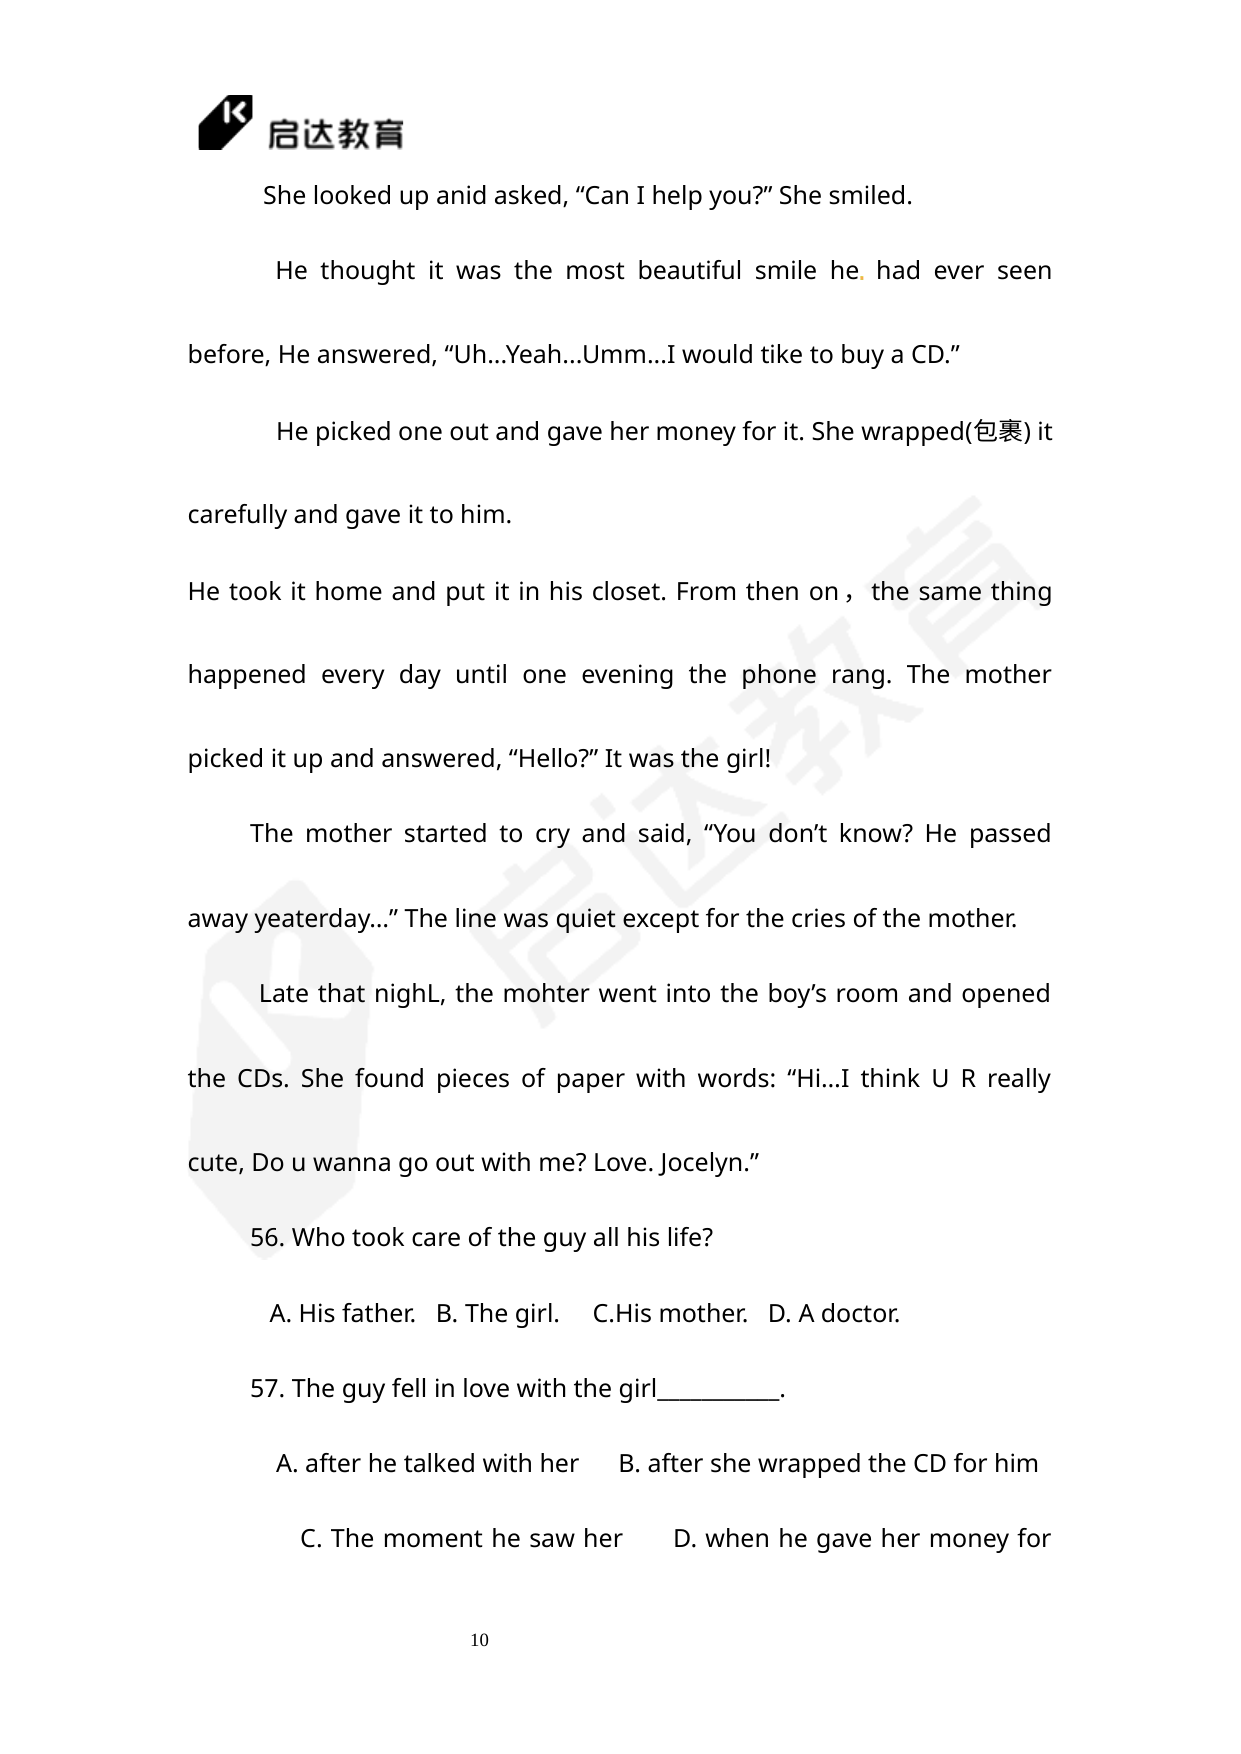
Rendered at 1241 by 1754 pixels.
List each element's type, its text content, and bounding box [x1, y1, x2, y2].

text 56. Who took care of the guy all his life? [187, 1204, 1053, 1269]
text Late that nighL, the mohter went into the boy’s room and opened the CDs. She found pieces of paper with words: “Hi…I think U R really cute, Do u wanna go out with me? Love. Jocelyn.” [187, 960, 1053, 1194]
text 57. The guy fell in love with the girl___________. [187, 1355, 1053, 1420]
picture [198, 95, 404, 150]
text She looked up anid asked, “Can I help you?” She smiled. [187, 162, 1053, 227]
text The mother started to cry and said, “You don’t know? He passed away yeaterday…” The line was quiet except for the cries of the mother. [187, 801, 1053, 950]
text C. The moment he saw her D. when he gave her money for the CD [187, 1505, 1053, 1570]
text He picked one out and gave her money for it. She wrapped(包裹) it carefully and gave it to him. [187, 397, 1053, 546]
text A. after he talked with her B. after she wrapped the CD for him [187, 1430, 1053, 1495]
text A. His father. B. The girl. C.His mother. D. A doctor. [187, 1280, 1053, 1345]
text He took it home and put it in his closet. From then on，the same thing happened every day until one evening the phone rang. The mother picked it up and answered, “Hello?” It was the girl! [187, 557, 1053, 791]
text He thought it was the most beautiful smile he had ever seen before, He answered, “Uh...Yeah...Umm...I would tike to buy a CD.” [187, 237, 1053, 387]
